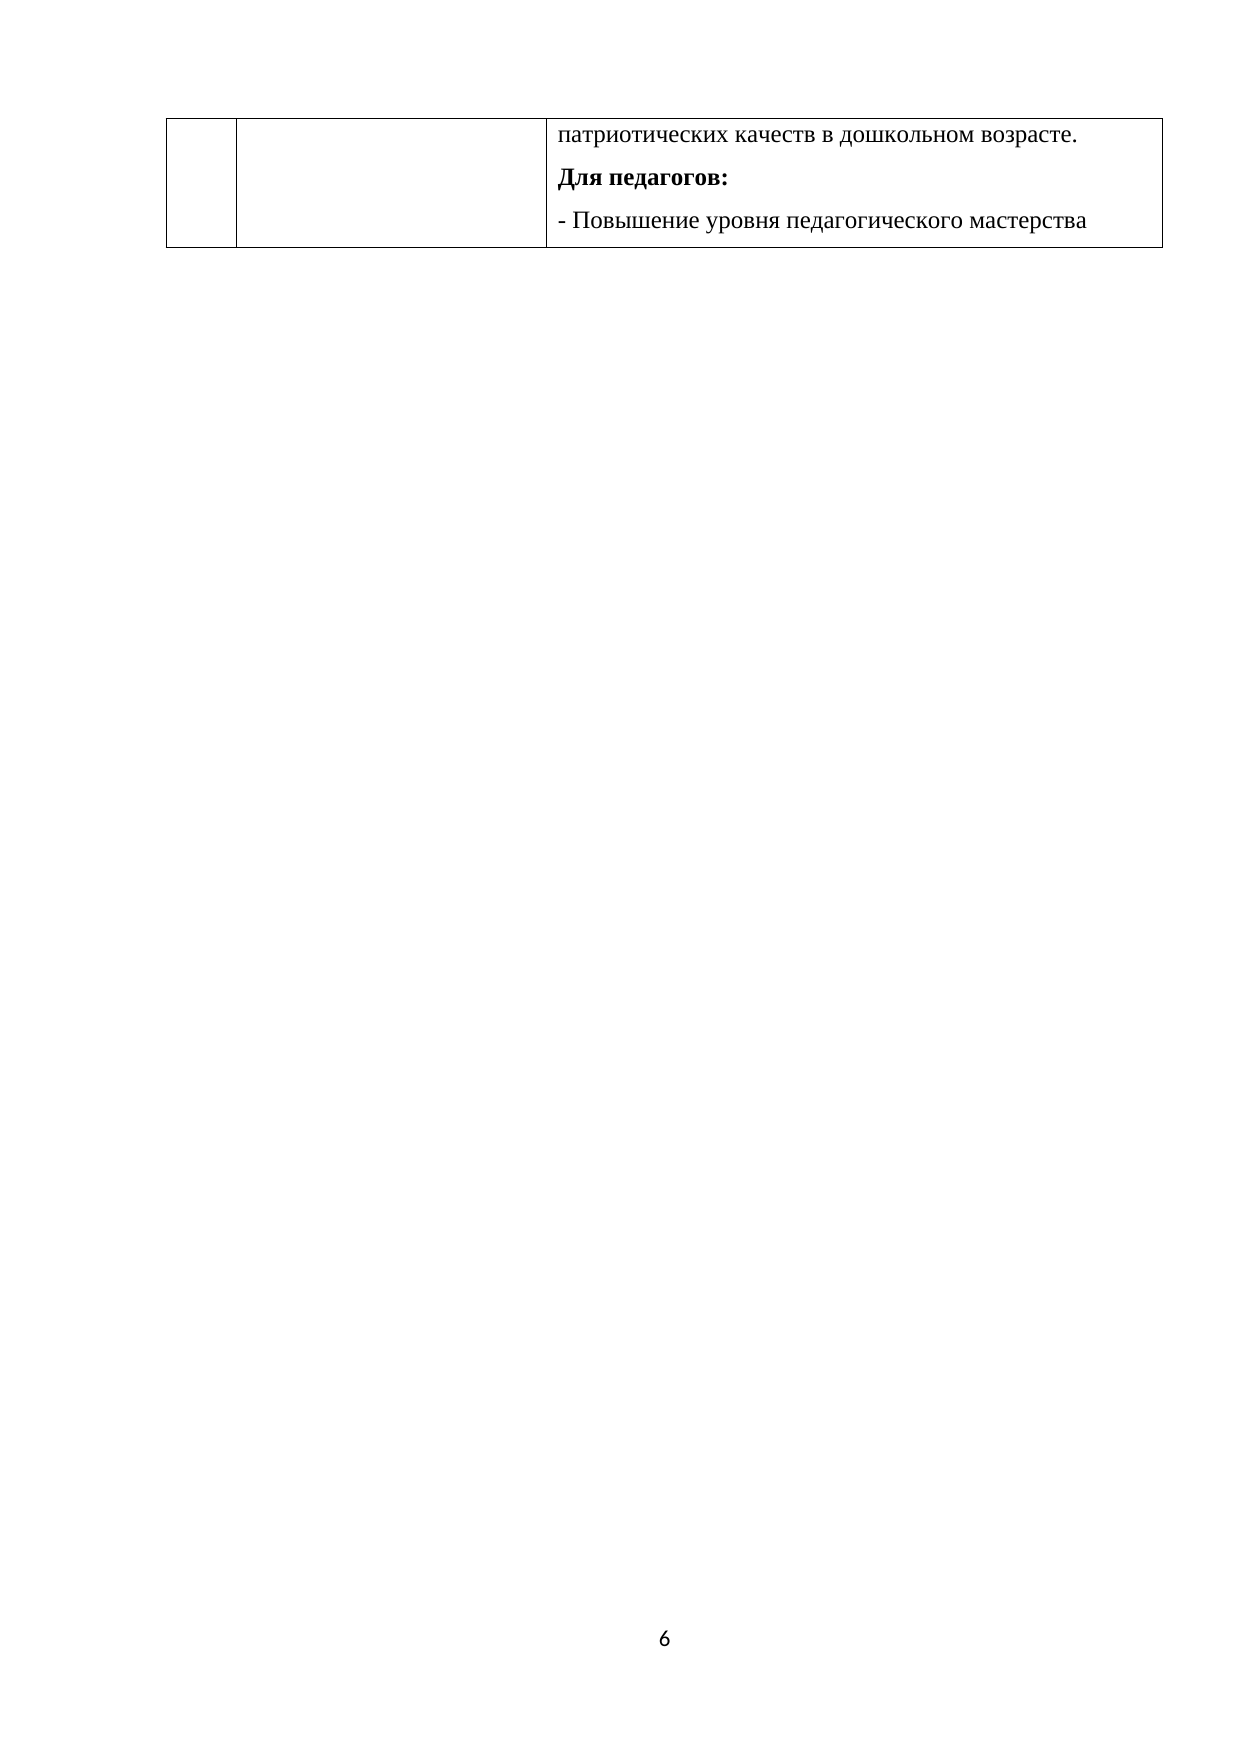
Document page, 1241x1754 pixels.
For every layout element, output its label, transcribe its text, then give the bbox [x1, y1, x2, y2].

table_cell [237, 119, 546, 247]
table_cell 10 [167, 119, 236, 247]
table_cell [547, 119, 1162, 247]
